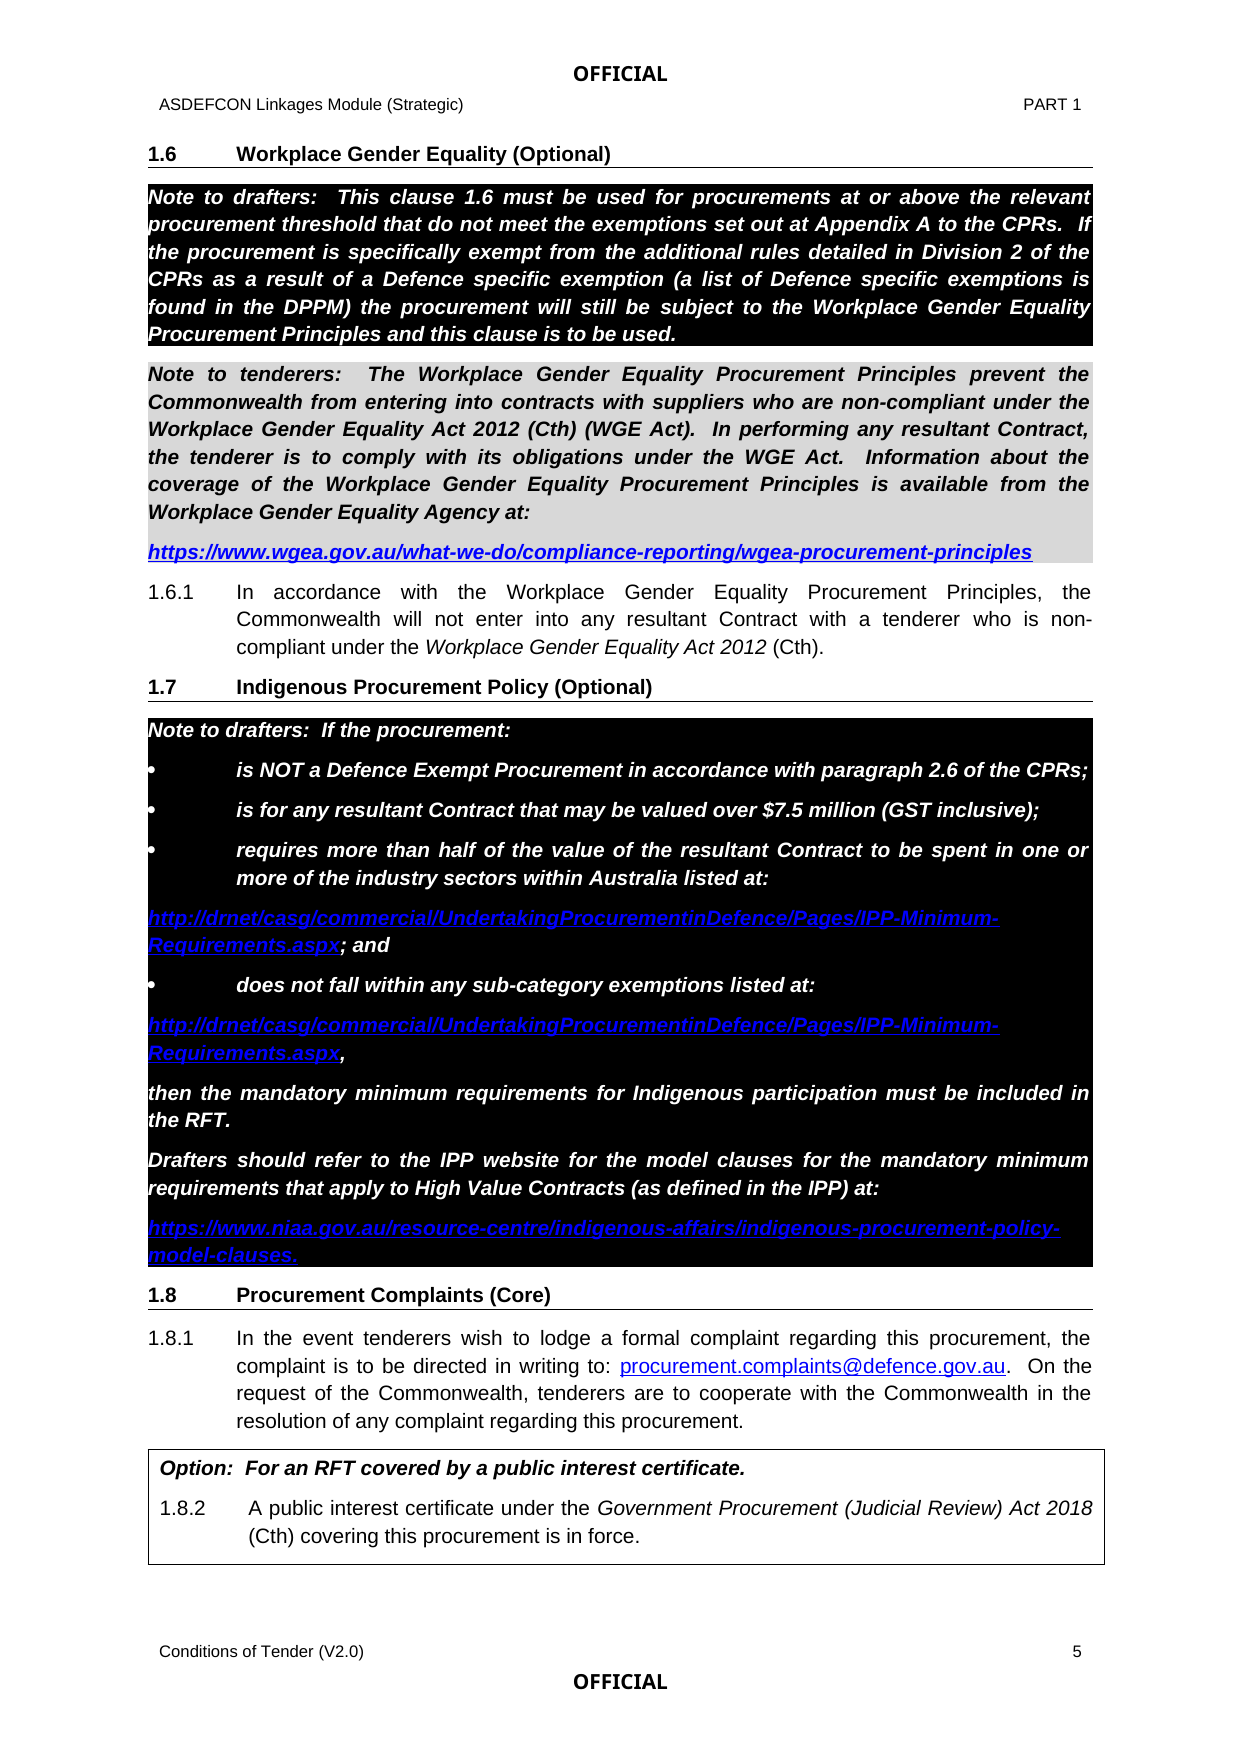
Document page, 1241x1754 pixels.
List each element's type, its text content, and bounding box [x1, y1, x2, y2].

text http://drnet/casg/commercial/UndertakingProcurementinDefence/Pages/IPP-Minimum-Requirements.aspx, [148, 1013, 1093, 1064]
text Workplace Gender Equality (Optional) [148, 141, 1093, 167]
text In the event tenderers wish to lodge a formal complaint regarding this procurement, the complaint is to be directed in writing to: procurement.complaints@defence.gov.au. On the request of the Commonwealth, tenderers are to cooperate with the Commonwealth in the resolution of any complaint regarding this procurement. [148, 1326, 1093, 1433]
text Note to drafters: This clause 1.6 must be used for procurements at or above the relevant procurement threshold that do not meet the exemptions set out at Appendix A to the CPRs. If the procurement is specifically exempt from the additional rules detailed in Division 2 of the CPRs as a result of a Defence specific exemption (a list of Defence specific exemptions is found in the DPPM) the procurement will still be subject to the Workplace Gender Equality Procurement Principles and this clause is to be used. [148, 184, 1093, 346]
text In accordance with the Workplace Gender Equality Procurement Principles, the Commonwealth will not enter into any resultant Contract with a tenderer who is non-compliant under the Workplace Gender Equality Act 2012 (Cth). [148, 579, 1093, 658]
text Procurement Complaints (Core) [148, 1283, 1093, 1309]
text is NOT a Defence Exempt Procurement in accordance with paragraph 2.6 of the CPRs; [148, 758, 1093, 782]
text is for any resultant Contract that may be valued over $7.5 million (GST inclusive); [148, 798, 1093, 822]
text requires more than half of the value of the resultant Contract to be spent in one or more of the industry sectors within Australia listed at: [148, 838, 1093, 889]
text Note to drafters: If the procurement: [148, 718, 1093, 742]
text then the mandatory minimum requirements for Indigenous participation must be included in the RFT. [148, 1081, 1093, 1132]
text does not fall within any sub-category exemptions listed at: [148, 973, 1093, 997]
text http://drnet/casg/commercial/UndertakingProcurementinDefence/Pages/IPP-Minimum-Requirements.aspx; and [148, 905, 1093, 957]
text https://www.niaa.gov.au/resource-centre/indigenous-affairs/indigenous-procurement-policy-model-clauses. [148, 1216, 1093, 1267]
text Note to tenderers: The Workplace Gender Equality Procurement Principles prevent the Commonwealth from entering into contracts with suppliers who are non-compliant under the Workplace Gender Equality Act 2012 (Cth) (WGE Act). In performing any resultant Contract, the tenderer is to comply with its obligations under the WGE Act. Information about the coverage of the Workplace Gender Equality Procurement Principles is available from the Workplace Gender Equality Agency at: [148, 362, 1093, 523]
table_header Option: For an RFT covered by a public interest certificate. A public interest certificate under the Government Procurement (Judicial Review) Act 2018 (Cth) covering this procurement is in force. [149, 1450, 1104, 1563]
text https://www.wgea.gov.au/what-we-do/compliance-reporting/wgea-procurement-principles [148, 539, 1093, 563]
text Drafters should refer to the IPP website for the model clauses for the mandatory minimum requirements that apply to High Value Contracts (as defined in the IPP) at: [148, 1148, 1093, 1199]
text Indigenous Procurement Policy (Optional) [148, 674, 1093, 701]
